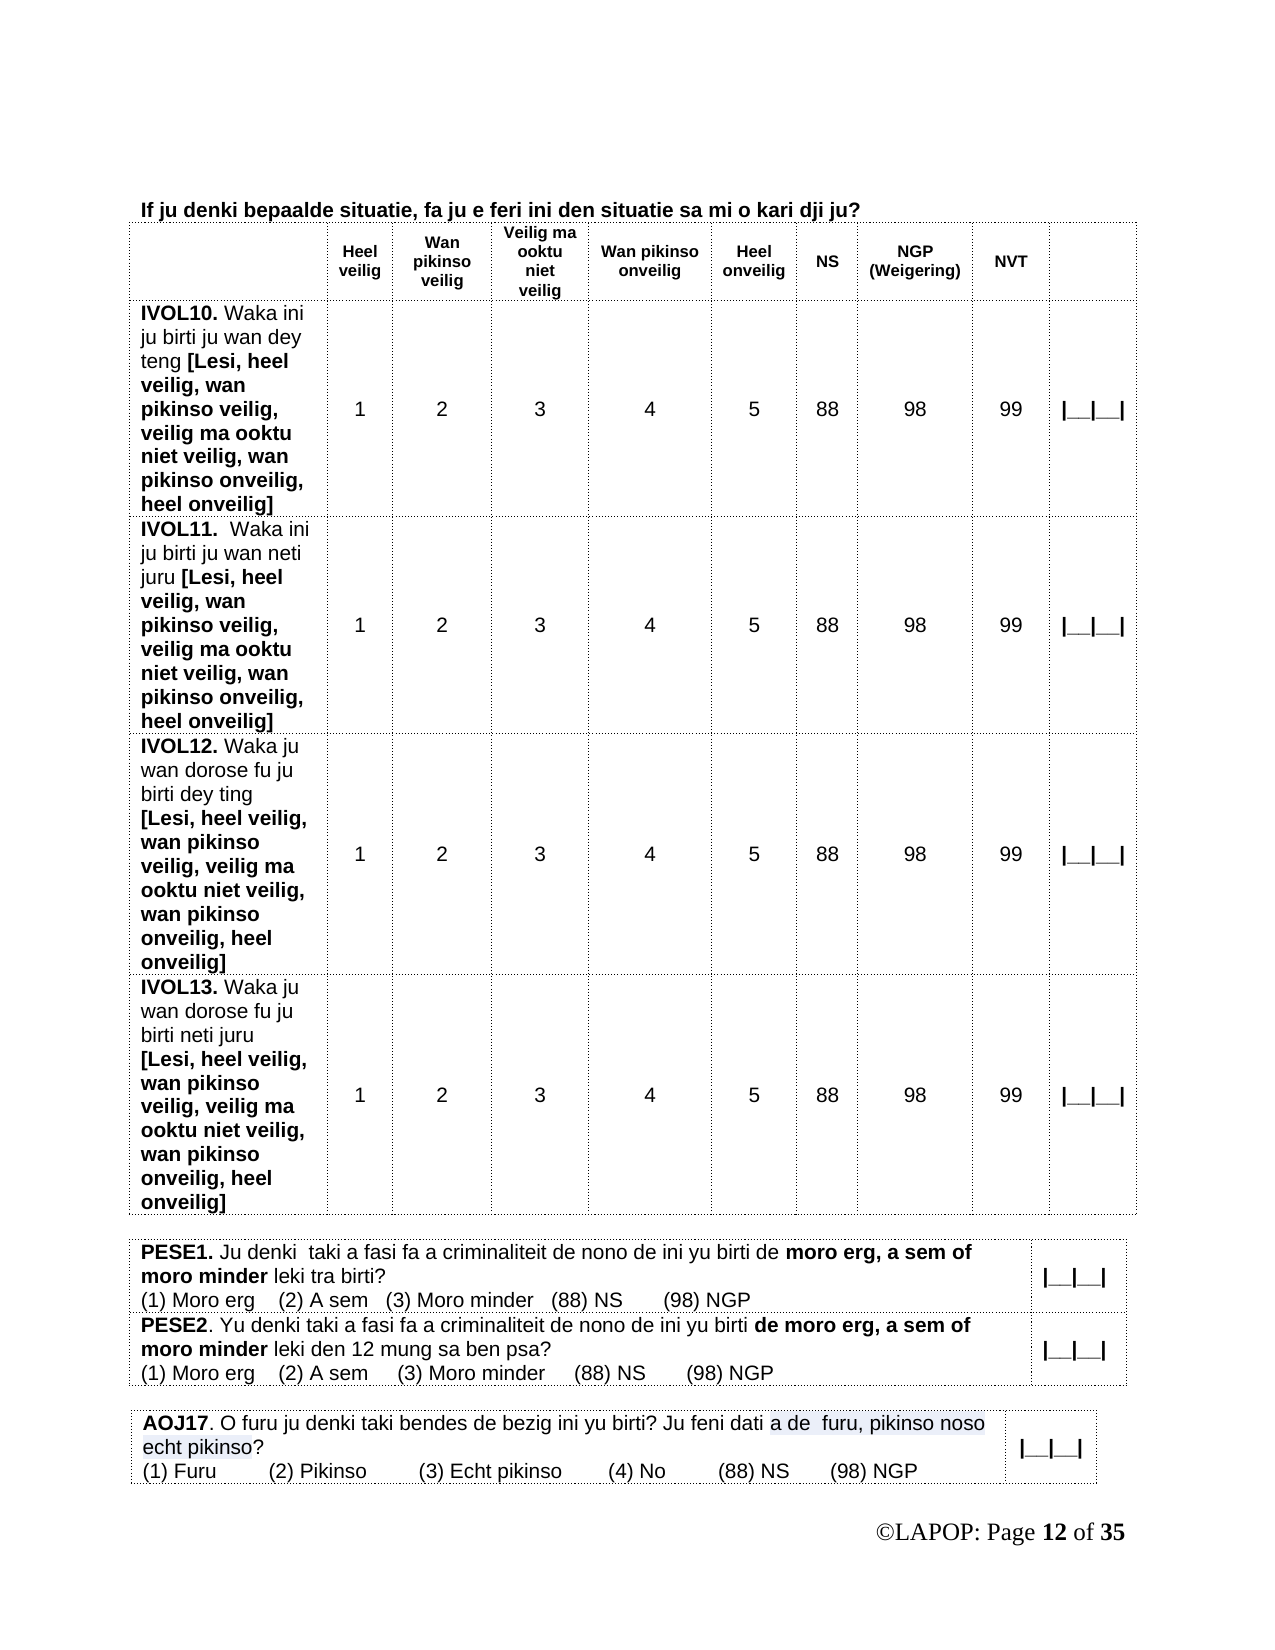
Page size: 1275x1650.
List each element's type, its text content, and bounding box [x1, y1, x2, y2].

table_cell 5 [711, 974, 797, 1214]
table_cell |__|__| [1050, 516, 1136, 733]
table_cell 99 [972, 974, 1050, 1214]
table_header Heel onveilig [711, 222, 797, 299]
table_header AOJ17. O furu ju denki taki bendes de bezig ini yu birti? Ju feni dati a de furu, pikinso noso echt pikinso? (1) Furu (2) Pikinso (3) Echt pikinso (4) No (88) NS (98) NGP [131, 1410, 1006, 1483]
table_cell 4 [588, 300, 711, 516]
table_header NVT [972, 222, 1050, 299]
table_cell PESE2. Yu denki taki a fasi fa a criminaliteit de nono de ini yu birti de moro erg, a sem of moro minder leki den 12 mung sa ben psa? (1) Moro erg (2) A sem (3) Moro minder (88) NS (98) NGP [129, 1312, 1031, 1385]
table_cell 1 [327, 733, 392, 973]
table_header [129, 222, 327, 299]
table_cell 88 [797, 974, 858, 1214]
table_cell |__|__| [1050, 300, 1136, 516]
table_header |__|__| [1006, 1410, 1096, 1483]
table_cell 2 [393, 300, 492, 516]
table_cell 2 [393, 974, 492, 1214]
table_cell 2 [393, 516, 492, 733]
table_header NS [797, 222, 858, 299]
table_cell 3 [492, 516, 588, 733]
table_cell 88 [797, 516, 858, 733]
table_cell 98 [858, 733, 972, 973]
table_cell 2 [393, 733, 492, 973]
table_cell 88 [797, 300, 858, 516]
table_header [1050, 222, 1136, 299]
table_cell 3 [492, 300, 588, 516]
table_cell IVOL10. Waka ini ju birti ju wan dey teng [Lesi, heel veilig, wan pikinso veilig, veilig ma ooktu niet veilig, wan pikinso onveilig, heel onveilig] [129, 300, 327, 516]
table_cell 5 [711, 300, 797, 516]
table_header Wan pikinso onveilig [588, 222, 711, 299]
table_cell |__|__| [1031, 1312, 1127, 1385]
table_cell 98 [858, 974, 972, 1214]
table_cell 99 [972, 733, 1050, 973]
table_cell 98 [858, 516, 972, 733]
table_cell 3 [492, 974, 588, 1214]
table_header NGP (Weigering) [858, 222, 972, 299]
table_header Heel veilig [327, 222, 392, 299]
table_cell 4 [588, 974, 711, 1214]
table_cell 98 [858, 300, 972, 516]
table_cell 1 [327, 300, 392, 516]
table_cell IVOL12. Waka ju wan dorose fu ju birti dey ting [Lesi, heel veilig, wan pikinso veilig, veilig ma ooktu niet veilig, wan pikinso onveilig, heel onveilig] [129, 733, 327, 973]
table_cell |__|__| [1050, 733, 1136, 973]
table_header PESE1. Ju denki taki a fasi fa a criminaliteit de nono de ini yu birti de moro erg, a sem of moro minder leki tra birti? (1) Moro erg (2) A sem (3) Moro minder (88) NS (98) NGP [129, 1239, 1031, 1312]
table_cell 1 [327, 516, 392, 733]
table_cell |__|__| [1050, 974, 1136, 1214]
table_cell 5 [711, 516, 797, 733]
table_cell 1 [327, 974, 392, 1214]
table_cell 5 [711, 733, 797, 973]
table_cell 3 [492, 733, 588, 973]
table_header |__|__| [1031, 1239, 1127, 1312]
table_header Veilig ma ooktu niet veilig [492, 222, 588, 299]
table_cell 99 [972, 516, 1050, 733]
table_header Wan pikinso veilig [393, 222, 492, 299]
table_cell 4 [588, 516, 711, 733]
table_cell 99 [972, 300, 1050, 516]
table_cell 4 [588, 733, 711, 973]
table_cell IVOL13. Waka ju wan dorose fu ju birti neti juru [Lesi, heel veilig, wan pikinso veilig, veilig ma ooktu niet veilig, wan pikinso onveilig, heel onveilig] [129, 974, 327, 1214]
text If ju denki bepaalde situatie, fa ju e feri ini den situatie sa mi o kari dji ju? [141, 198, 1125, 222]
table_cell 88 [797, 733, 858, 973]
table_cell IVOL11. Waka ini ju birti ju wan neti juru [Lesi, heel veilig, wan pikinso veilig, veilig ma ooktu niet veilig, wan pikinso onveilig, heel onveilig] [129, 516, 327, 733]
